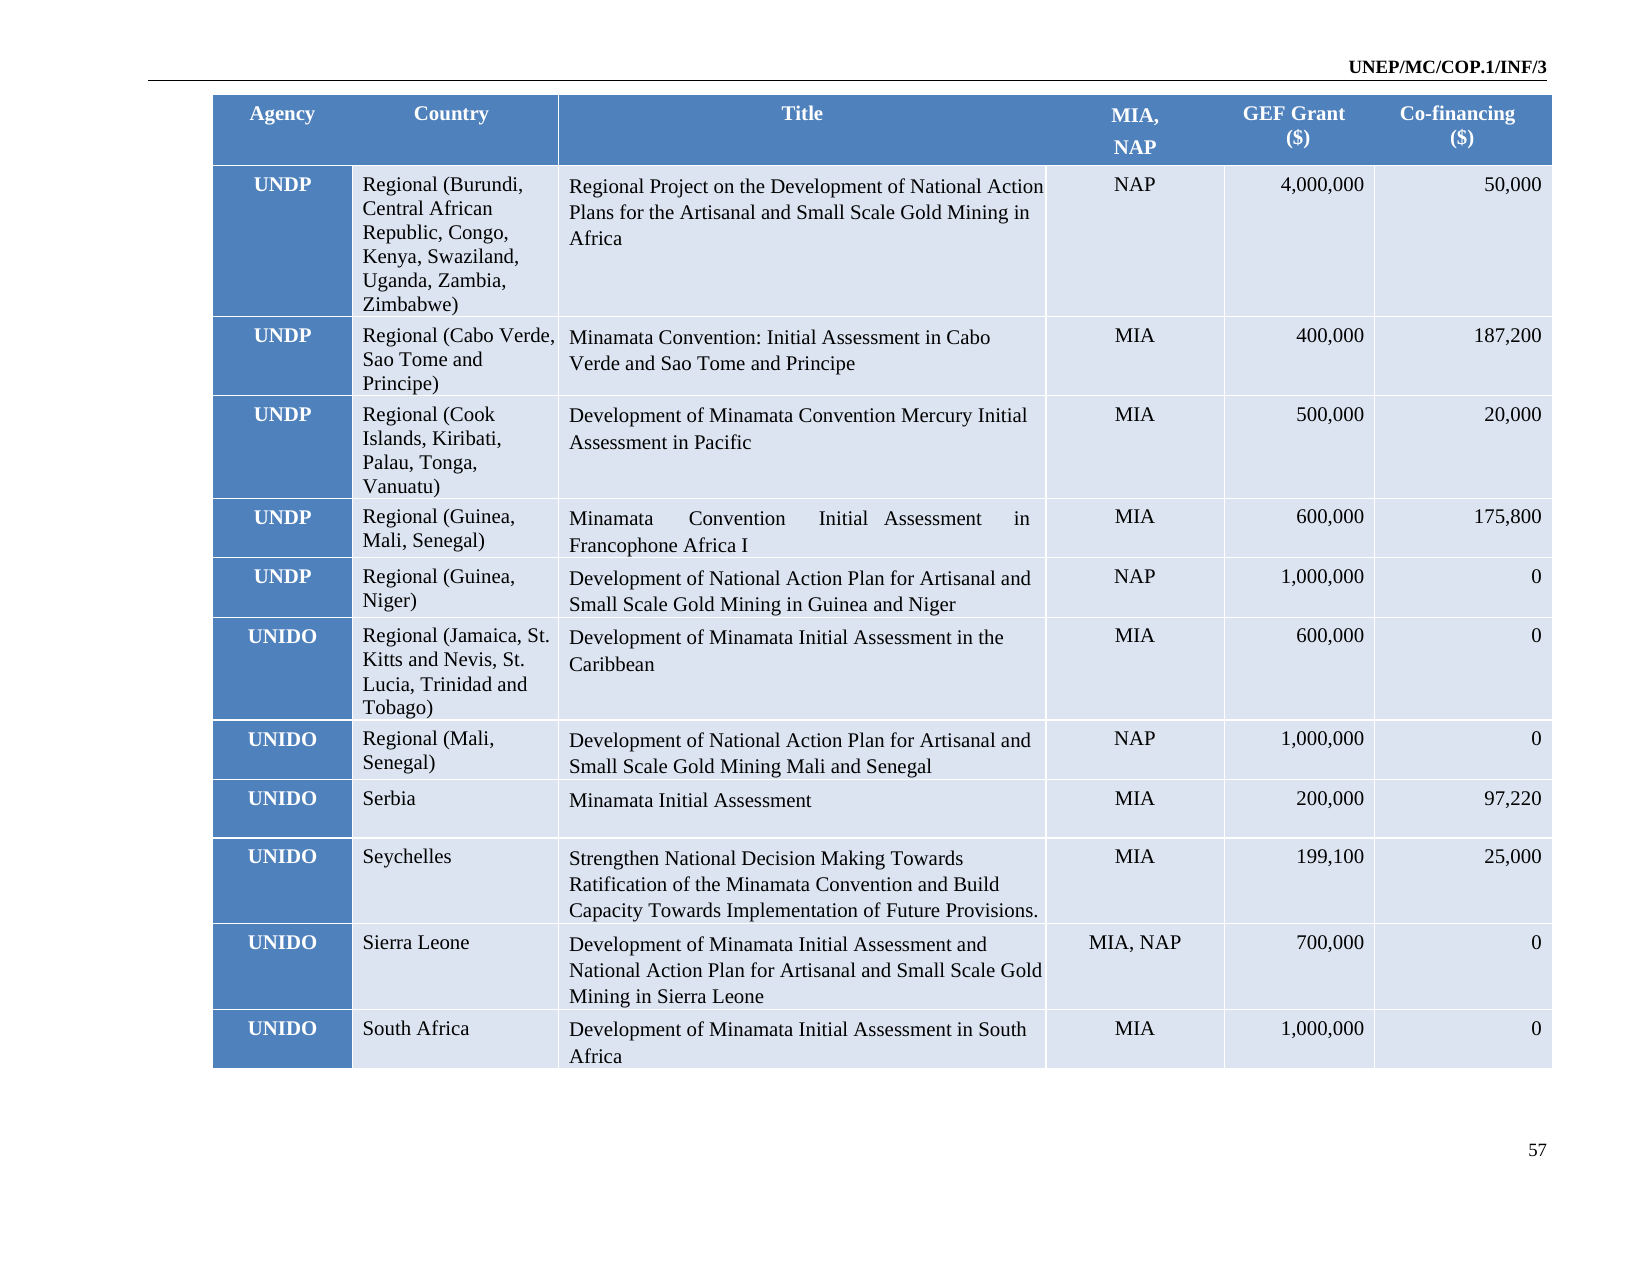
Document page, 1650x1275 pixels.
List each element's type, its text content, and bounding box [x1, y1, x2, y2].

table_cell UNDP [213, 317, 352, 395]
table_cell 0 [1375, 558, 1552, 617]
table_cell UNIDO [213, 1010, 352, 1068]
table_cell 0 [1375, 721, 1552, 779]
table_cell UNIDO [213, 618, 352, 719]
table_header GEF Grant ($) [1224, 95, 1374, 165]
table_cell UNIDO [213, 924, 352, 1009]
table_cell UNDP [213, 499, 352, 557]
table_cell 199,100 [1225, 839, 1374, 923]
table_cell Regional (Jamaica, St. Kitts and Nevis, St. Lucia, Trinidad and Tobago) [353, 618, 558, 719]
table_cell Development of Minamata Initial Assessment in South Africa [559, 1010, 1045, 1068]
table_cell MIA [1047, 499, 1224, 557]
table_header Agency [213, 95, 352, 165]
table_cell UNDP [213, 166, 352, 316]
table_cell MIA [1047, 396, 1224, 498]
table_cell UNIDO [213, 839, 352, 923]
table_cell 600,000 [1225, 499, 1374, 557]
table_cell Regional (Burundi, Central African Republic, Congo, Kenya, Swaziland, Uganda, Zambia, Zimbabwe) [353, 166, 558, 316]
table_cell NAP [1047, 721, 1224, 779]
table_cell Regional Project on the Development of National Action Plans for the Artisanal and Small Scale Gold Mining in Africa [559, 166, 1045, 316]
table_cell 0 [1375, 1010, 1552, 1068]
table_cell Development of National Action Plan for Artisanal and Small Scale Gold Mining Mali and Senegal [559, 721, 1045, 779]
table_cell 187,200 [1375, 317, 1552, 395]
table_cell Regional (Guinea, Mali, Senegal) [353, 499, 558, 557]
table_cell MIA [1047, 839, 1224, 923]
table_header MIA, NAP [1046, 95, 1224, 165]
table_cell 1,000,000 [1225, 1010, 1374, 1068]
table_cell MIA [1047, 317, 1224, 395]
table_cell Minamata Initial Assessment [559, 780, 1045, 837]
table_cell 175,800 [1375, 499, 1552, 557]
table_cell UNDP [213, 558, 352, 617]
table_cell Minamata Convention: Initial Assessment in Cabo Verde and Sao Tome and Principe [559, 317, 1045, 395]
table_cell 500,000 [1225, 396, 1374, 498]
table_cell Development of Minamata Convention Mercury Initial Assessment in Pacific [559, 396, 1045, 498]
table_cell UNIDO [213, 780, 352, 837]
table_cell Regional (Mali, Senegal) [353, 721, 558, 779]
table_cell Serbia [353, 780, 558, 837]
table_cell MIA [1047, 1010, 1224, 1068]
table_cell 0 [1375, 618, 1552, 719]
table_cell 20,000 [1375, 396, 1552, 498]
table_cell 200,000 [1225, 780, 1374, 837]
table_cell Strengthen National Decision Making Towards Ratification of the Minamata Convention and Build Capacity Towards Implementation of Future Provisions. [559, 839, 1045, 923]
table_cell UNDP [213, 396, 352, 498]
table_cell Minamata Convention Initial Assessment in Francophone Africa I [559, 499, 1045, 557]
table_header Country [352, 95, 558, 165]
table_cell 25,000 [1375, 839, 1552, 923]
table_cell 4,000,000 [1225, 166, 1374, 316]
table_cell Regional (Cabo Verde, Sao Tome and Principe) [353, 317, 558, 395]
table_cell Development of Minamata Initial Assessment in the Caribbean [559, 618, 1045, 719]
table_cell Development of National Action Plan for Artisanal and Small Scale Gold Mining in Guinea and Niger [559, 558, 1045, 617]
table_header Title [559, 95, 1046, 165]
table_cell 50,000 [1375, 166, 1552, 316]
table_cell 1,000,000 [1225, 721, 1374, 779]
table_cell 600,000 [1225, 618, 1374, 719]
table_cell Seychelles [353, 839, 558, 923]
table_cell MIA [1047, 618, 1224, 719]
table_cell Regional (Cook Islands, Kiribati, Palau, Tonga, Vanuatu) [353, 396, 558, 498]
table_cell Development of Minamata Initial Assessment and National Action Plan for Artisanal and Small Scale Gold Mining in Sierra Leone [559, 924, 1045, 1009]
table_cell 700,000 [1225, 924, 1374, 1009]
table_cell Sierra Leone [353, 924, 558, 1009]
table_cell Regional (Guinea, Niger) [353, 558, 558, 617]
table_cell NAP [1047, 166, 1224, 316]
table_cell MIA, NAP [1047, 924, 1224, 1009]
table_cell NAP [1047, 558, 1224, 617]
table_cell MIA [1047, 780, 1224, 837]
table_cell 97,220 [1375, 780, 1552, 837]
table_header Co-financing ($) [1374, 95, 1552, 165]
table_cell 1,000,000 [1225, 558, 1374, 617]
table_cell 400,000 [1225, 317, 1374, 395]
table_cell 0 [1375, 924, 1552, 1009]
table_cell UNIDO [213, 721, 352, 779]
table_cell South Africa [353, 1010, 558, 1068]
